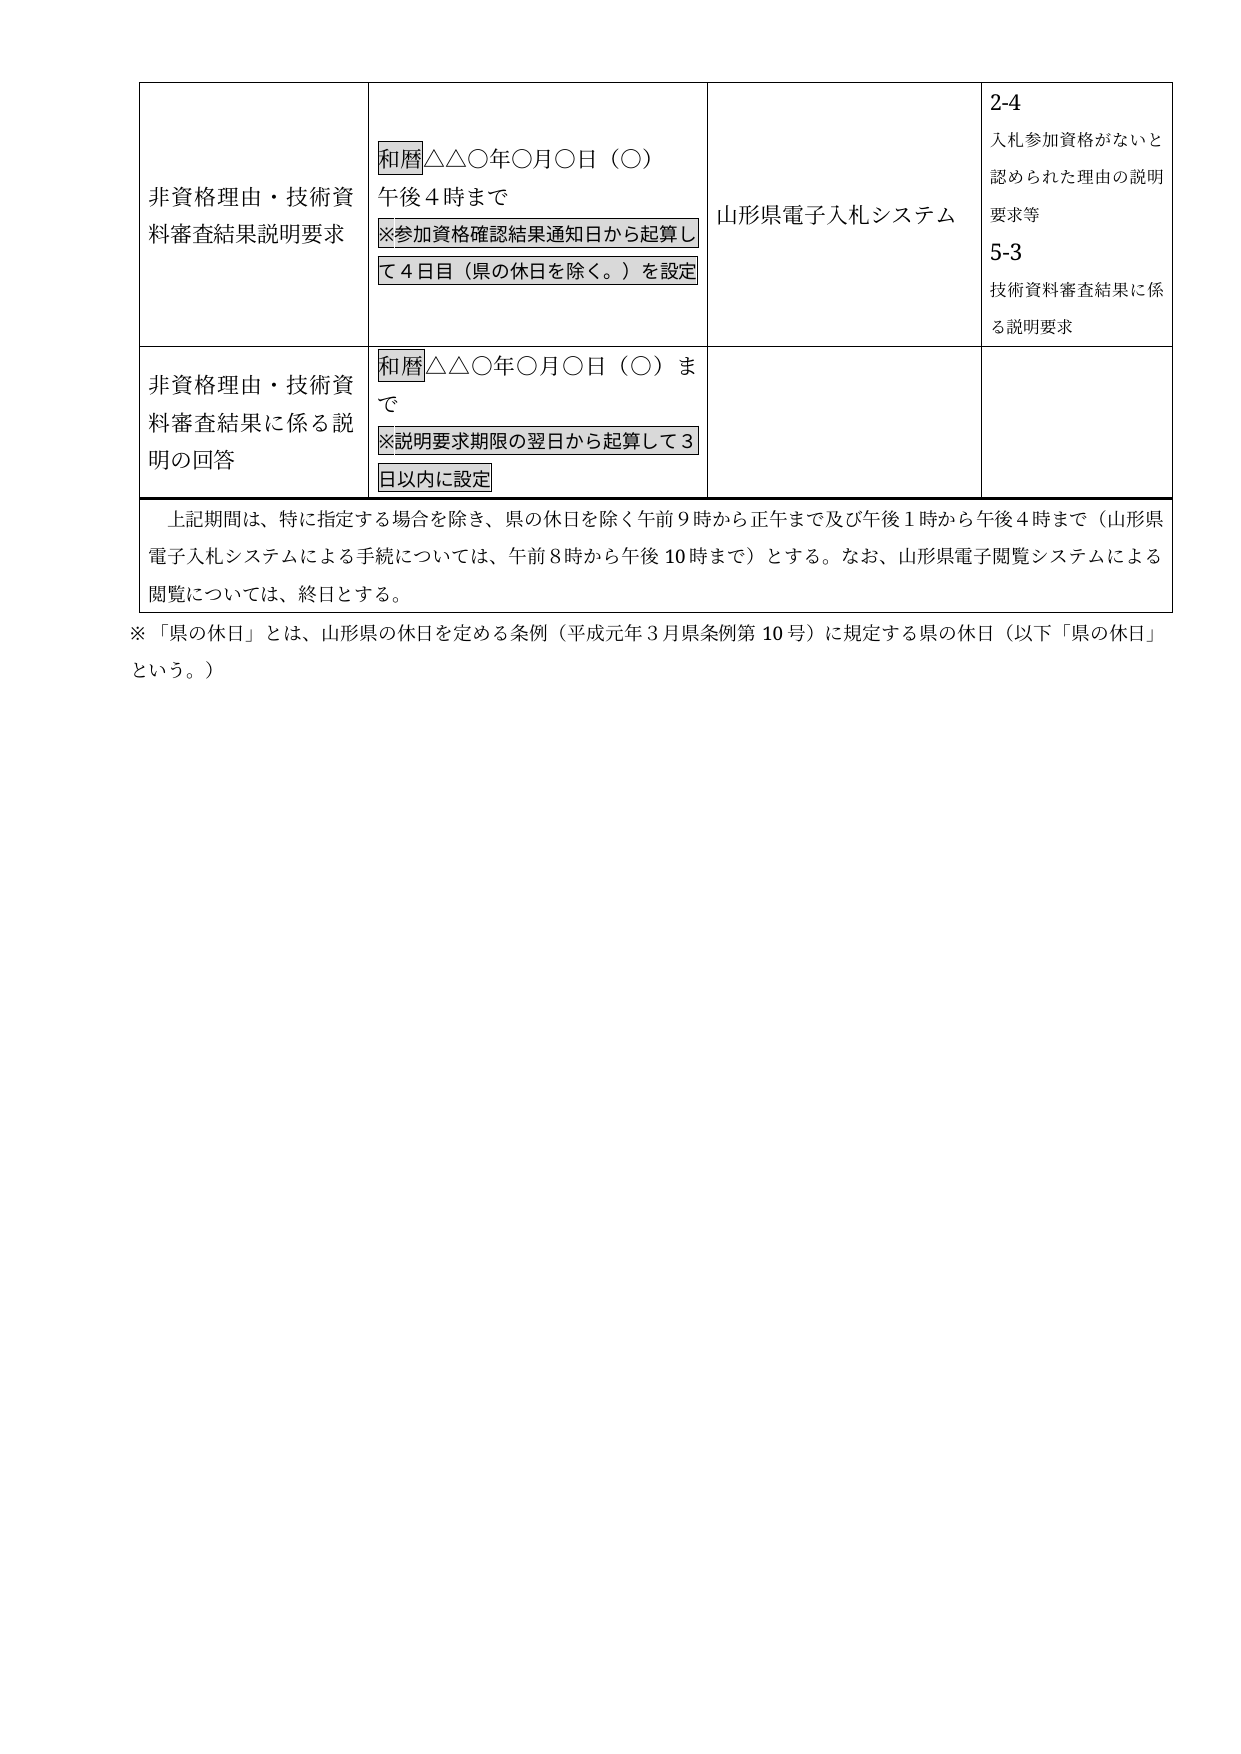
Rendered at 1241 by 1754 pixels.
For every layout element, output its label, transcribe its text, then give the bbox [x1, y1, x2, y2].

table_cell 上記期間は、特に指定する場合を除き、県の休日を除く午前９時から正午まで及び午後１時から午後４時まで（山形県電子入札システムによる手続については、午前８時から午後10時まで）とする。なお、山形県電子閲覧システムによる閲覧については、終日とする。 [140, 500, 1172, 612]
table_cell 山形県電子入札システム [708, 83, 981, 346]
table_cell 和暦△△○年○月○日（○） 午後４時まで ※参加資格確認結果通知日から起算して４日目（県の休日を除く。）を設定 [369, 83, 707, 346]
table_cell 2-4 入札参加資格がないと認められた理由の説明要求等 5-3 技術資料審査結果に係る説明要求 [982, 83, 1172, 346]
table_cell [708, 347, 981, 497]
table_cell 非資格理由・技術資料審査結果説明要求 [140, 83, 368, 346]
table_cell 和暦△△○年○月○日（○）まで ※説明要求期限の翌日から起算して３日以内に設定 [369, 347, 707, 497]
table_cell 非資格理由・技術資料審査結果に係る説明の回答 [140, 347, 368, 497]
table_cell [982, 347, 1172, 497]
text ※ 「県の休日」とは、山形県の休日を定める条例（平成元年３月県条例第10号）に規定する県の休日（以下「県の休日」という。） [130, 613, 1167, 688]
